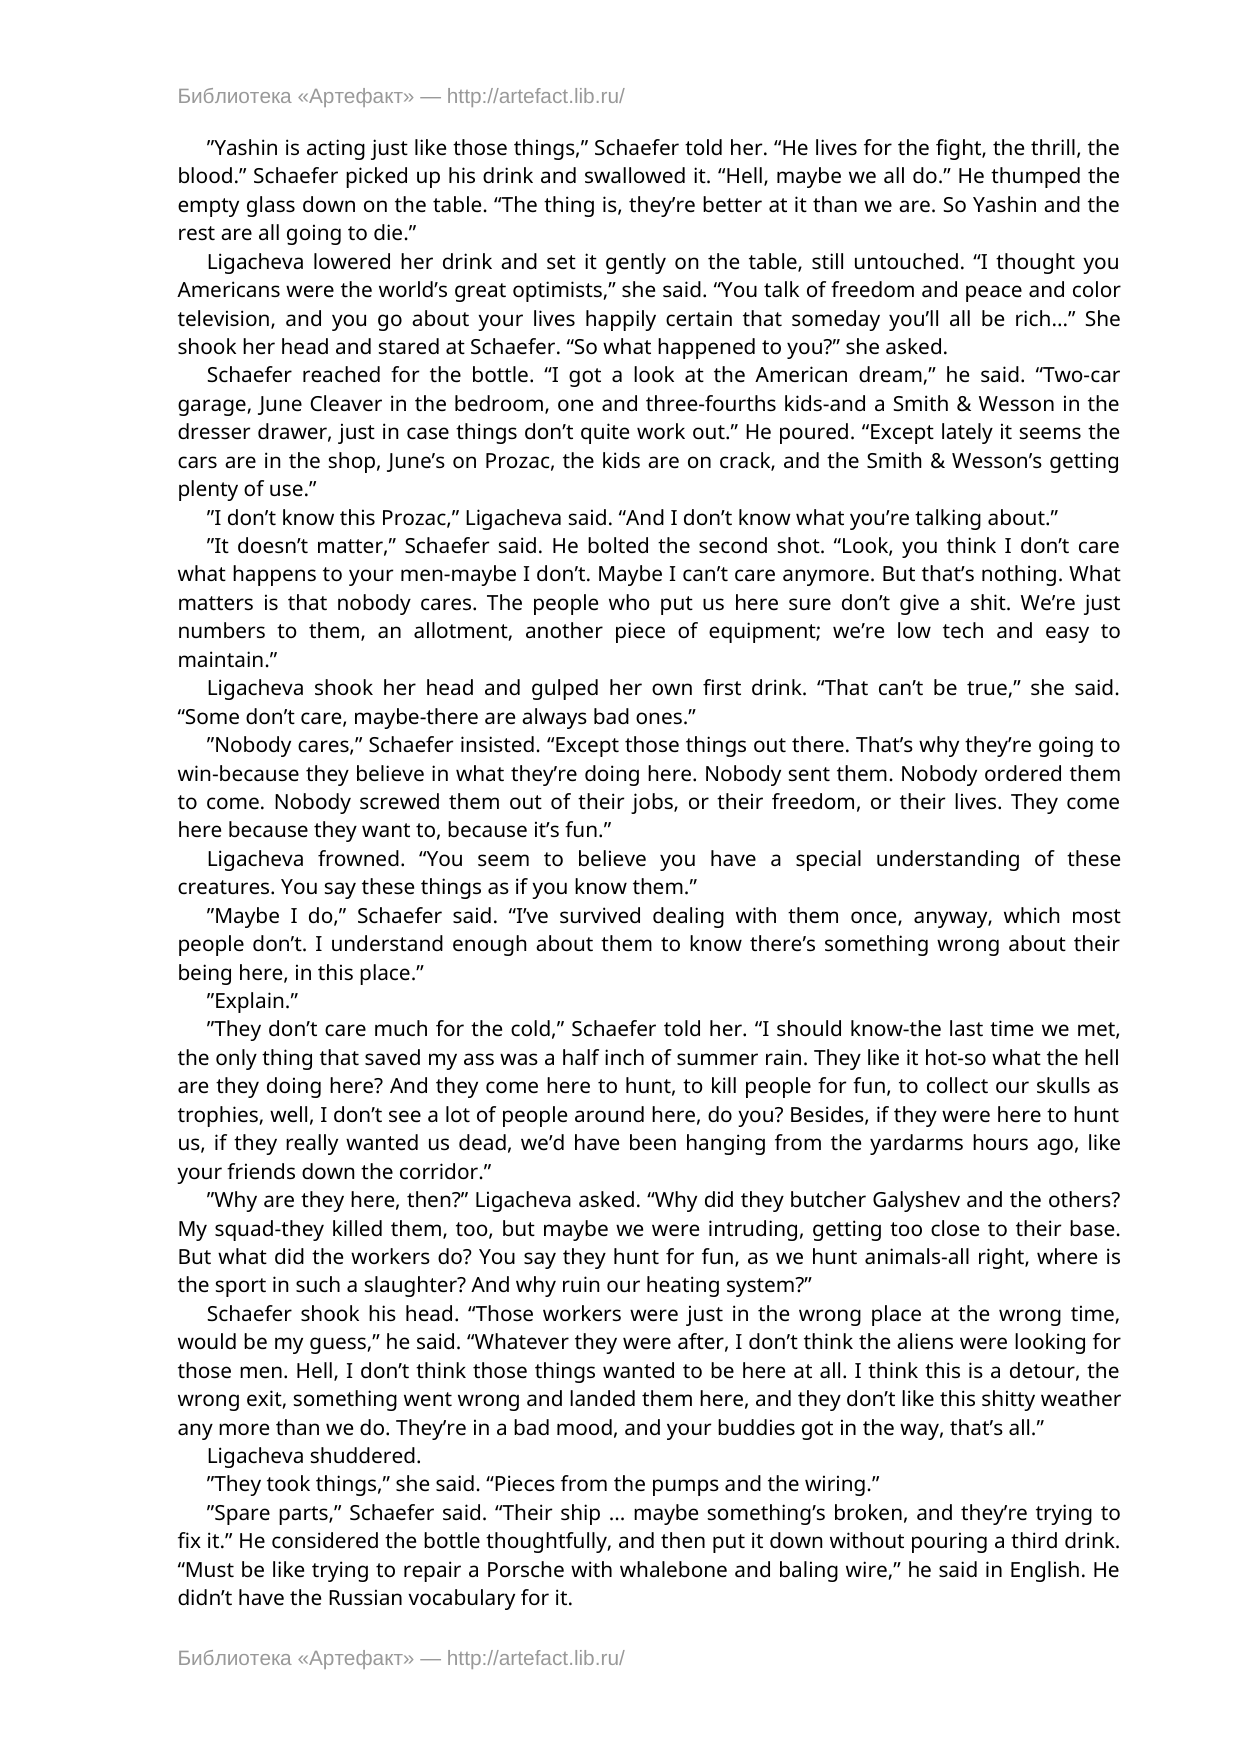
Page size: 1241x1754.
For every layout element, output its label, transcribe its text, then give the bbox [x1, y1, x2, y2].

text ”It doesn’t matter,” Schaefer said. He bolted the second shot. “Look, you think I don’t care what happens to your men-maybe I don’t. Maybe I can’t care anymore. But that’s nothing. What matters is that nobody cares. The people who put us here sure don’t give a shit. We’re just numbers to them, an allotment, another piece of equipment; we’re low tech and easy to maintain.” [177, 531, 1122, 673]
text ”They don’t care much for the cold,” Schaefer told her. “I should know-the last time we met, the only thing that saved my ass was a half inch of summer rain. They like it hot-so what the hell are they doing here? And they come here to hunt, to kill people for fun, to collect our skulls as trophies, well, I don’t see a lot of people around here, do you? Besides, if they were here to hunt us, if they really wanted us dead, we’d have been hanging from the yardarms hours ago, like your friends down the corridor.” [177, 1014, 1122, 1185]
text Ligacheva shuddered. [177, 1441, 1122, 1469]
text Ligacheva lowered her drink and set it gently on the table, still untouched. “I thought you Americans were the world’s great optimists,” she said. “You talk of freedom and peace and color television, and you go about your lives happily certain that someday you’ll all be rich...” She shook her head and stared at Schaefer. “So what happened to you?” she asked. [177, 247, 1122, 361]
text ”Why are they here, then?” Ligacheva asked. “Why did they butcher Galyshev and the others? My squad-they killed them, too, but maybe we were intruding, getting too close to their base. But what did the workers do? You say they hunt for fun, as we hunt animals-all right, where is the sport in such a slaughter? And why ruin our heating system?” [177, 1185, 1122, 1299]
text ”I don’t know this Prozac,” Ligacheva said. “And I don’t know what you’re talking about.” [177, 503, 1122, 531]
text ”Yashin is acting just like those things,” Schaefer told her. “He lives for the fight, the thrill, the blood.” Schaefer picked up his drink and swallowed it. “Hell, maybe we all do.” He thumped the empty glass down on the table. “The thing is, they’re better at it than we are. So Yashin and the rest are all going to die.” [177, 133, 1122, 247]
text ”Spare parts,” Schaefer said. “Their ship ... maybe something’s broken, and they’re trying to fix it.” He considered the bottle thoughtfully, and then put it down without pouring a third drink. “Must be like trying to repair a Porsche with whalebone and baling wire,” he said in English. He didn’t have the Russian vocabulary for it. [177, 1498, 1122, 1612]
text Ligacheva frowned. “You seem to believe you have a special understanding of these creatures. You say these things as if you know them.” [177, 844, 1122, 901]
text ”They took things,” she said. “Pieces from the pumps and the wiring.” [177, 1469, 1122, 1498]
text ”Nobody cares,” Schaefer insisted. “Except those things out there. That’s why they’re going to win-because they believe in what they’re doing here. Nobody sent them. Nobody ordered them to come. Nobody screwed them out of their jobs, or their freedom, or their lives. They come here because they want to, because it’s fun.” [177, 730, 1122, 844]
text ”Maybe I do,” Schaefer said. “I’ve survived dealing with them once, anyway, which most people don’t. I understand enough about them to know there’s something wrong about their being here, in this place.” [177, 901, 1122, 986]
text Ligacheva shook her head and gulped her own first drink. “That can’t be true,” she said. “Some don’t care, maybe-there are always bad ones.” [177, 673, 1122, 730]
text Schaefer reached for the bottle. “I got a look at the American dream,” he said. “Two-car garage, June Cleaver in the bedroom, one and three-fourths kids-and a Smith & Wesson in the dresser drawer, just in case things don’t quite work out.” He poured. “Except lately it seems the cars are in the shop, June’s on Prozac, the kids are on crack, and the Smith & Wesson’s getting plenty of use.” [177, 361, 1122, 503]
text ”Explain.” [177, 986, 1122, 1014]
text Schaefer shook his head. “Those workers were just in the wrong place at the wrong time, would be my guess,” he said. “Whatever they were after, I don’t think the aliens were looking for those men. Hell, I don’t think those things wanted to be here at all. I think this is a detour, the wrong exit, something went wrong and landed them here, and they don’t like this shitty weather any more than we do. They’re in a bad mood, and your buddies got in the way, that’s all.” [177, 1299, 1122, 1441]
